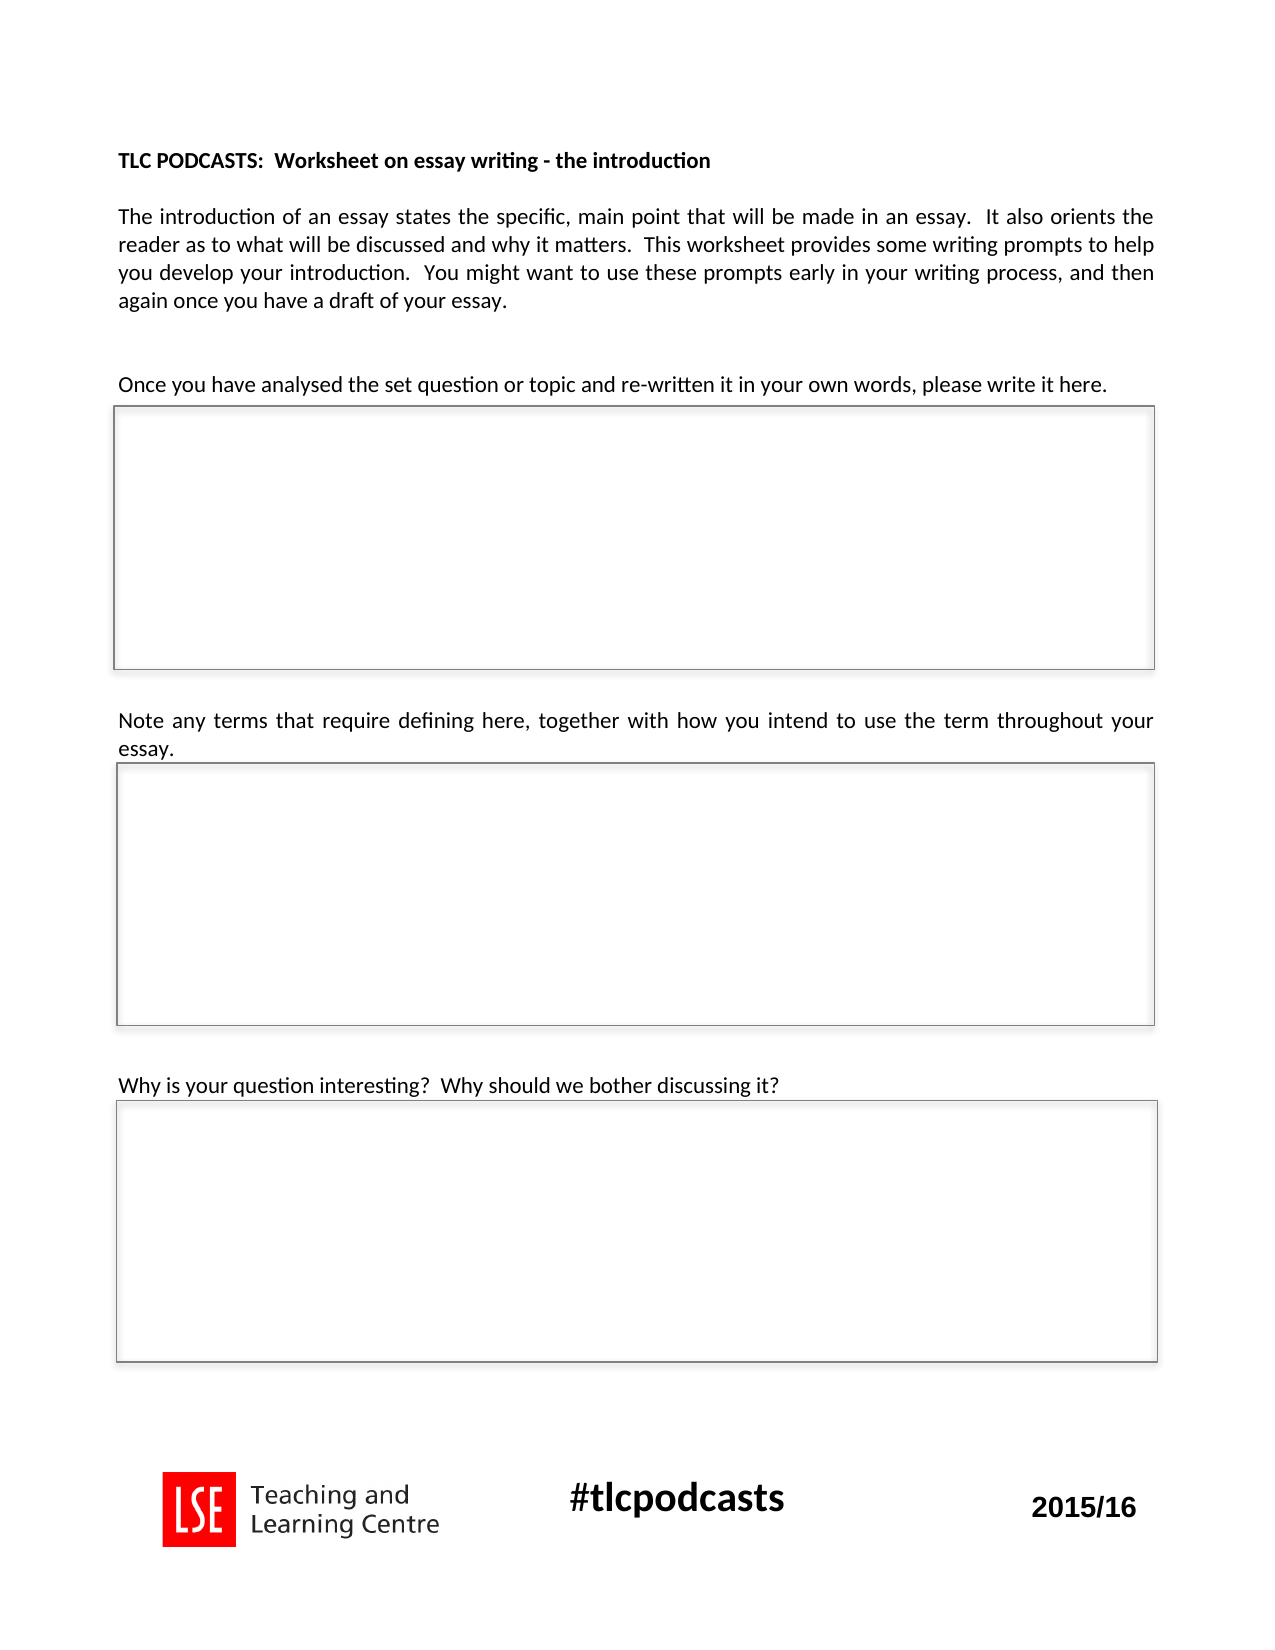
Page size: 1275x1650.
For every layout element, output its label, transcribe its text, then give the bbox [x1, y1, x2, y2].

text TLC PODCASTS: Worksheet on essay writing - the introduction [118, 146, 1157, 174]
text Once you have analysed the set question or topic and re-written it in your own words, please write it here. [118, 370, 1157, 398]
text The introduction of an essay states the specific, main point that will be made in an essay. It also orients the reader as to what will be discussed and why it matters. This worksheet provides some writing prompts to help you develop your introduction. You might want to use these prompts early in your writing process, and then again once you have a draft of your essay. [118, 202, 1157, 314]
text Why is your question interesting? Why should we bother discussing it? [118, 1071, 1157, 1099]
text Note any terms that require defining here, together with how you intend to use the term throughout your essay. [118, 707, 1157, 763]
picture [162, 1472, 442, 1547]
